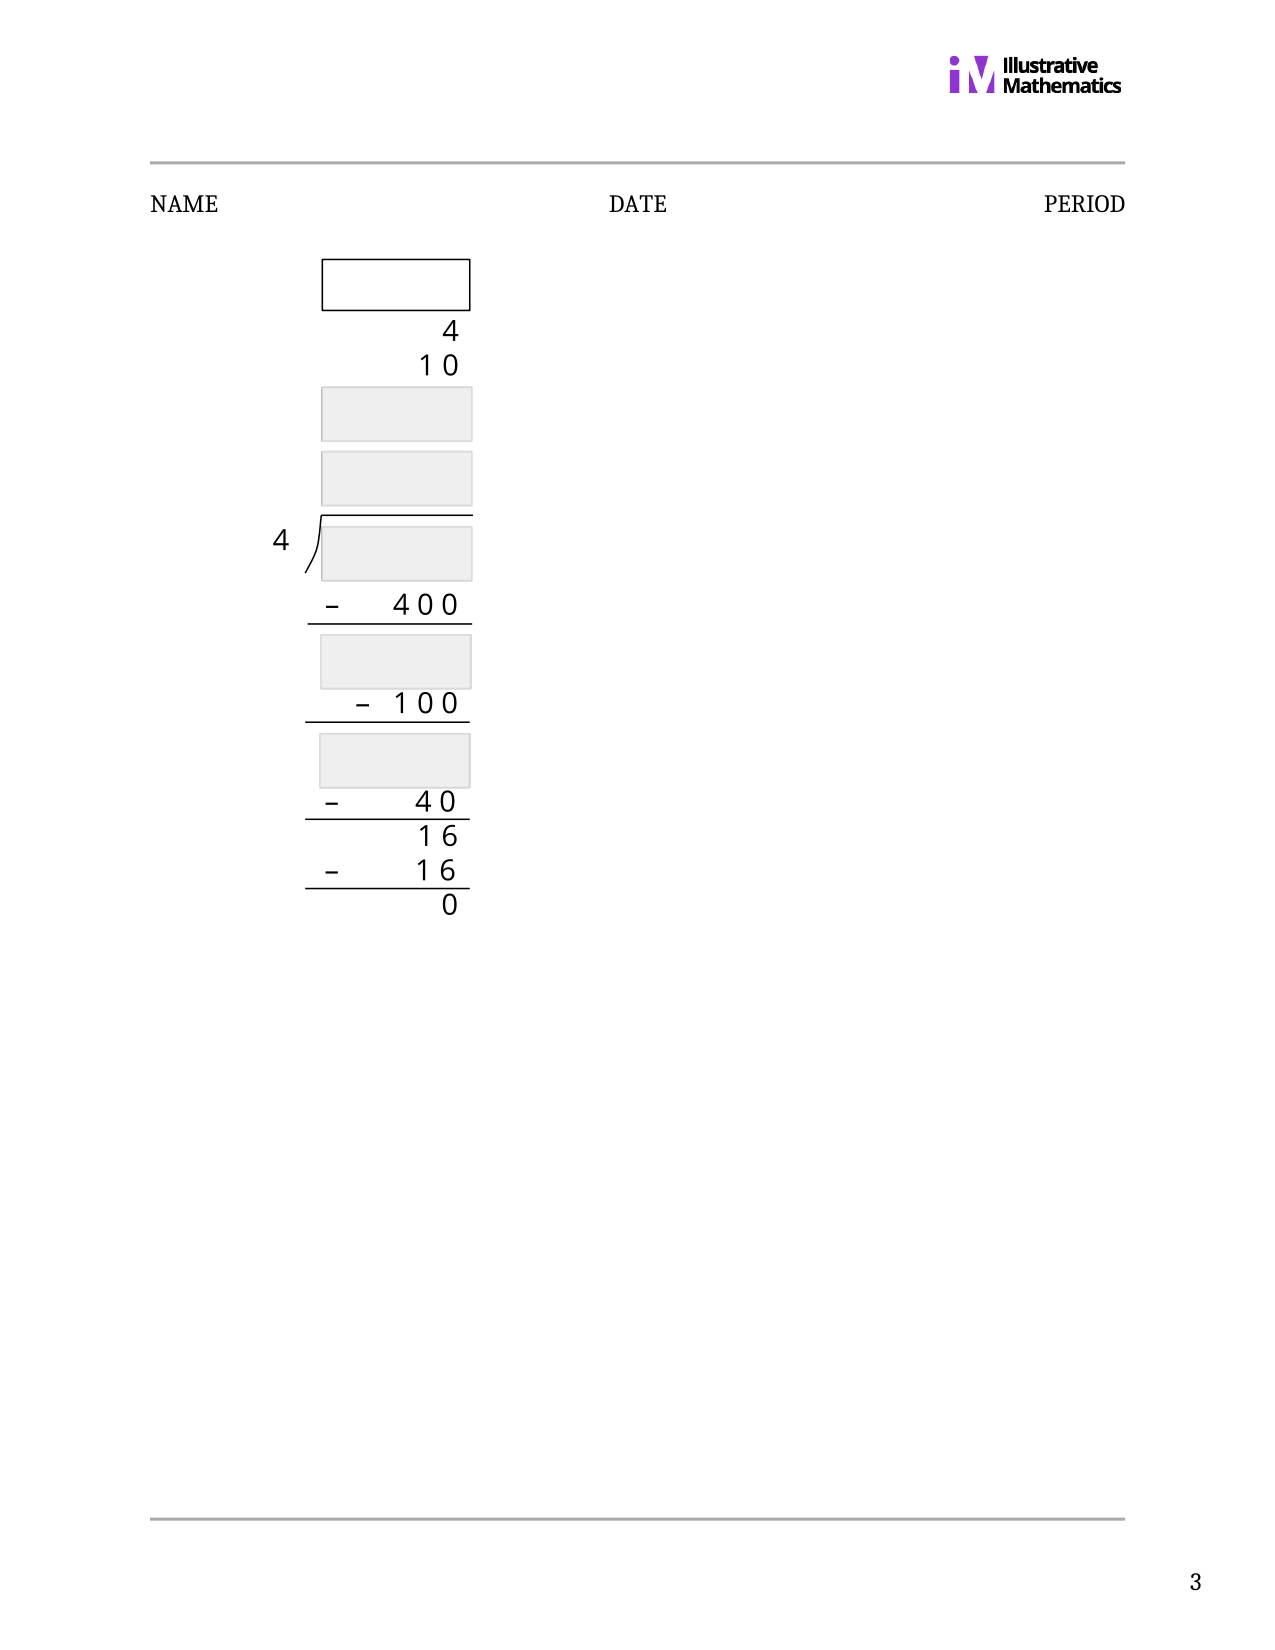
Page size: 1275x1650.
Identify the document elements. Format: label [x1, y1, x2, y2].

picture [949, 55, 1121, 93]
picture [243, 247, 488, 923]
